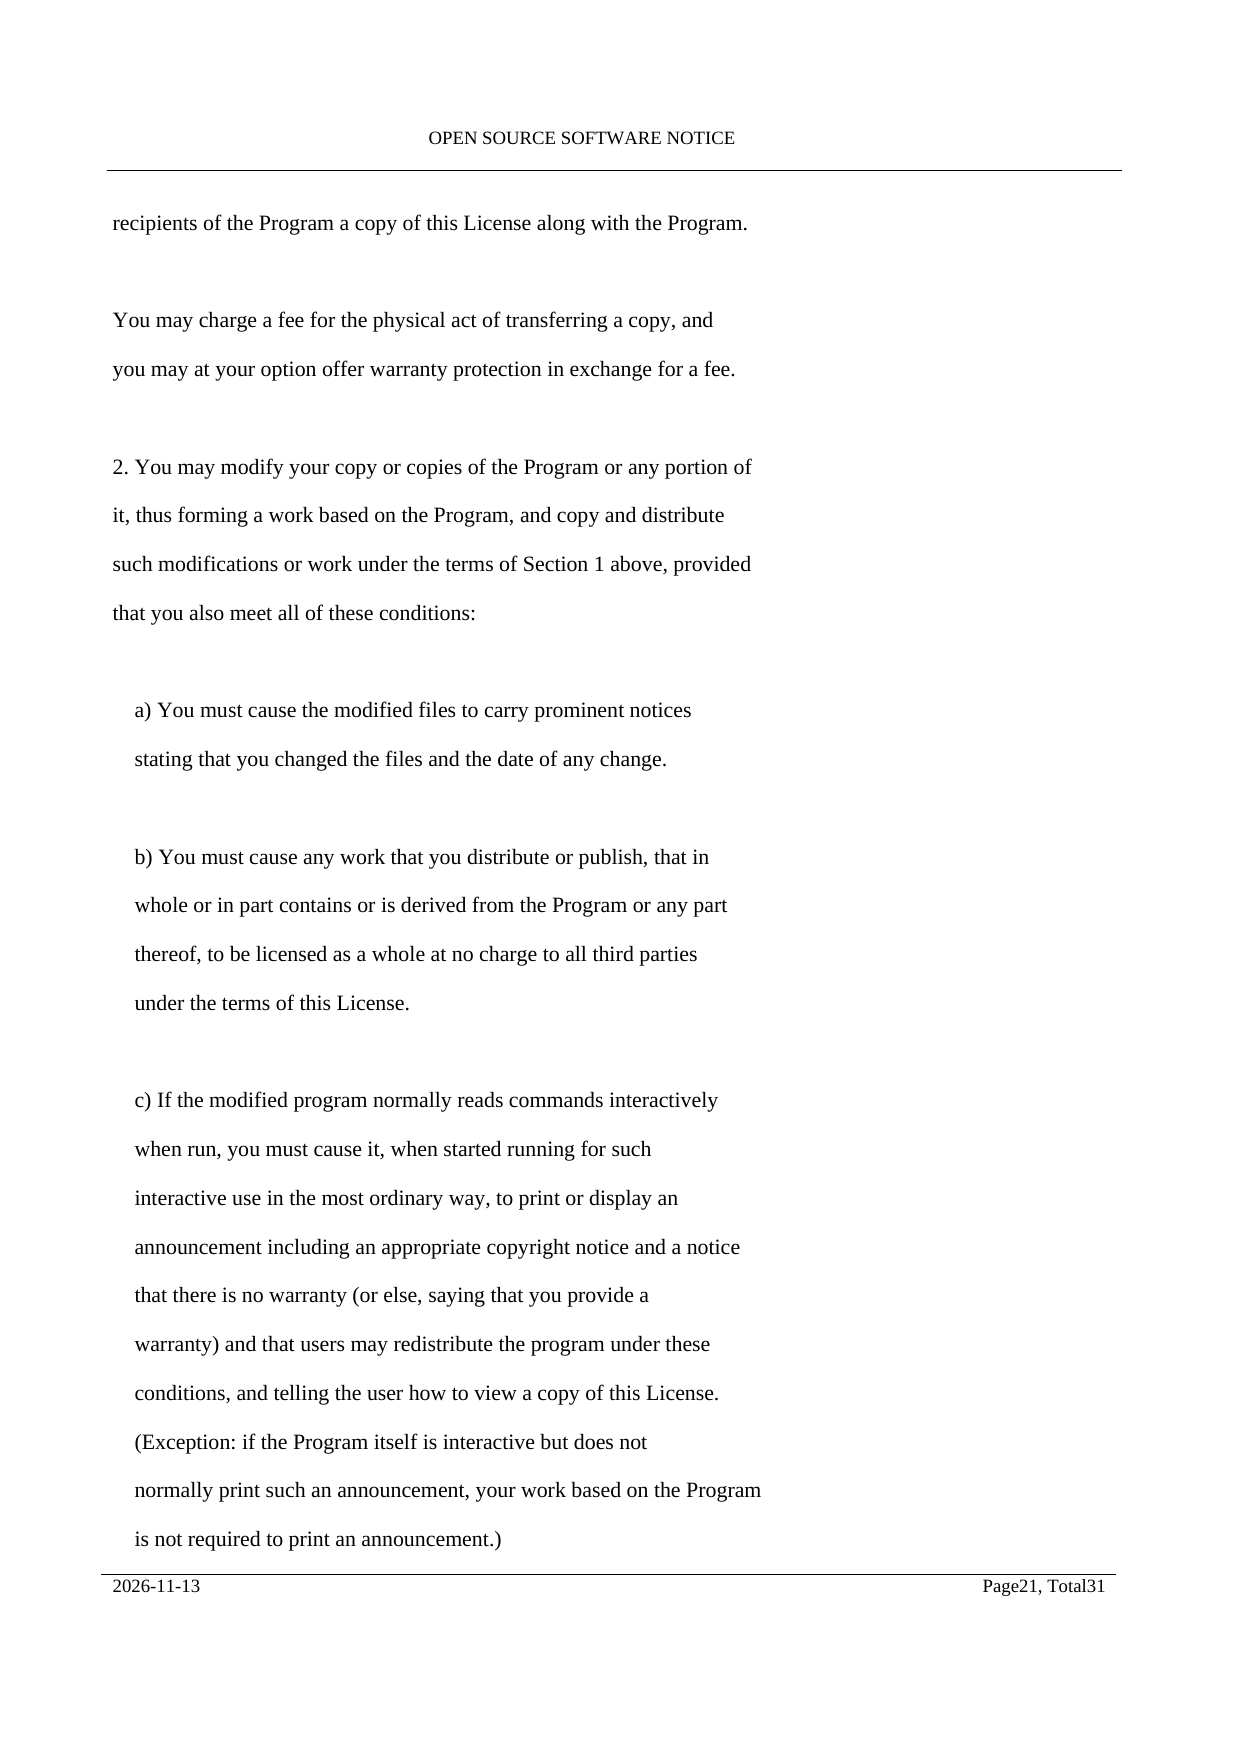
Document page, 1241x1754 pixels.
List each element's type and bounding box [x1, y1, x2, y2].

text [112, 206, 1128, 1555]
